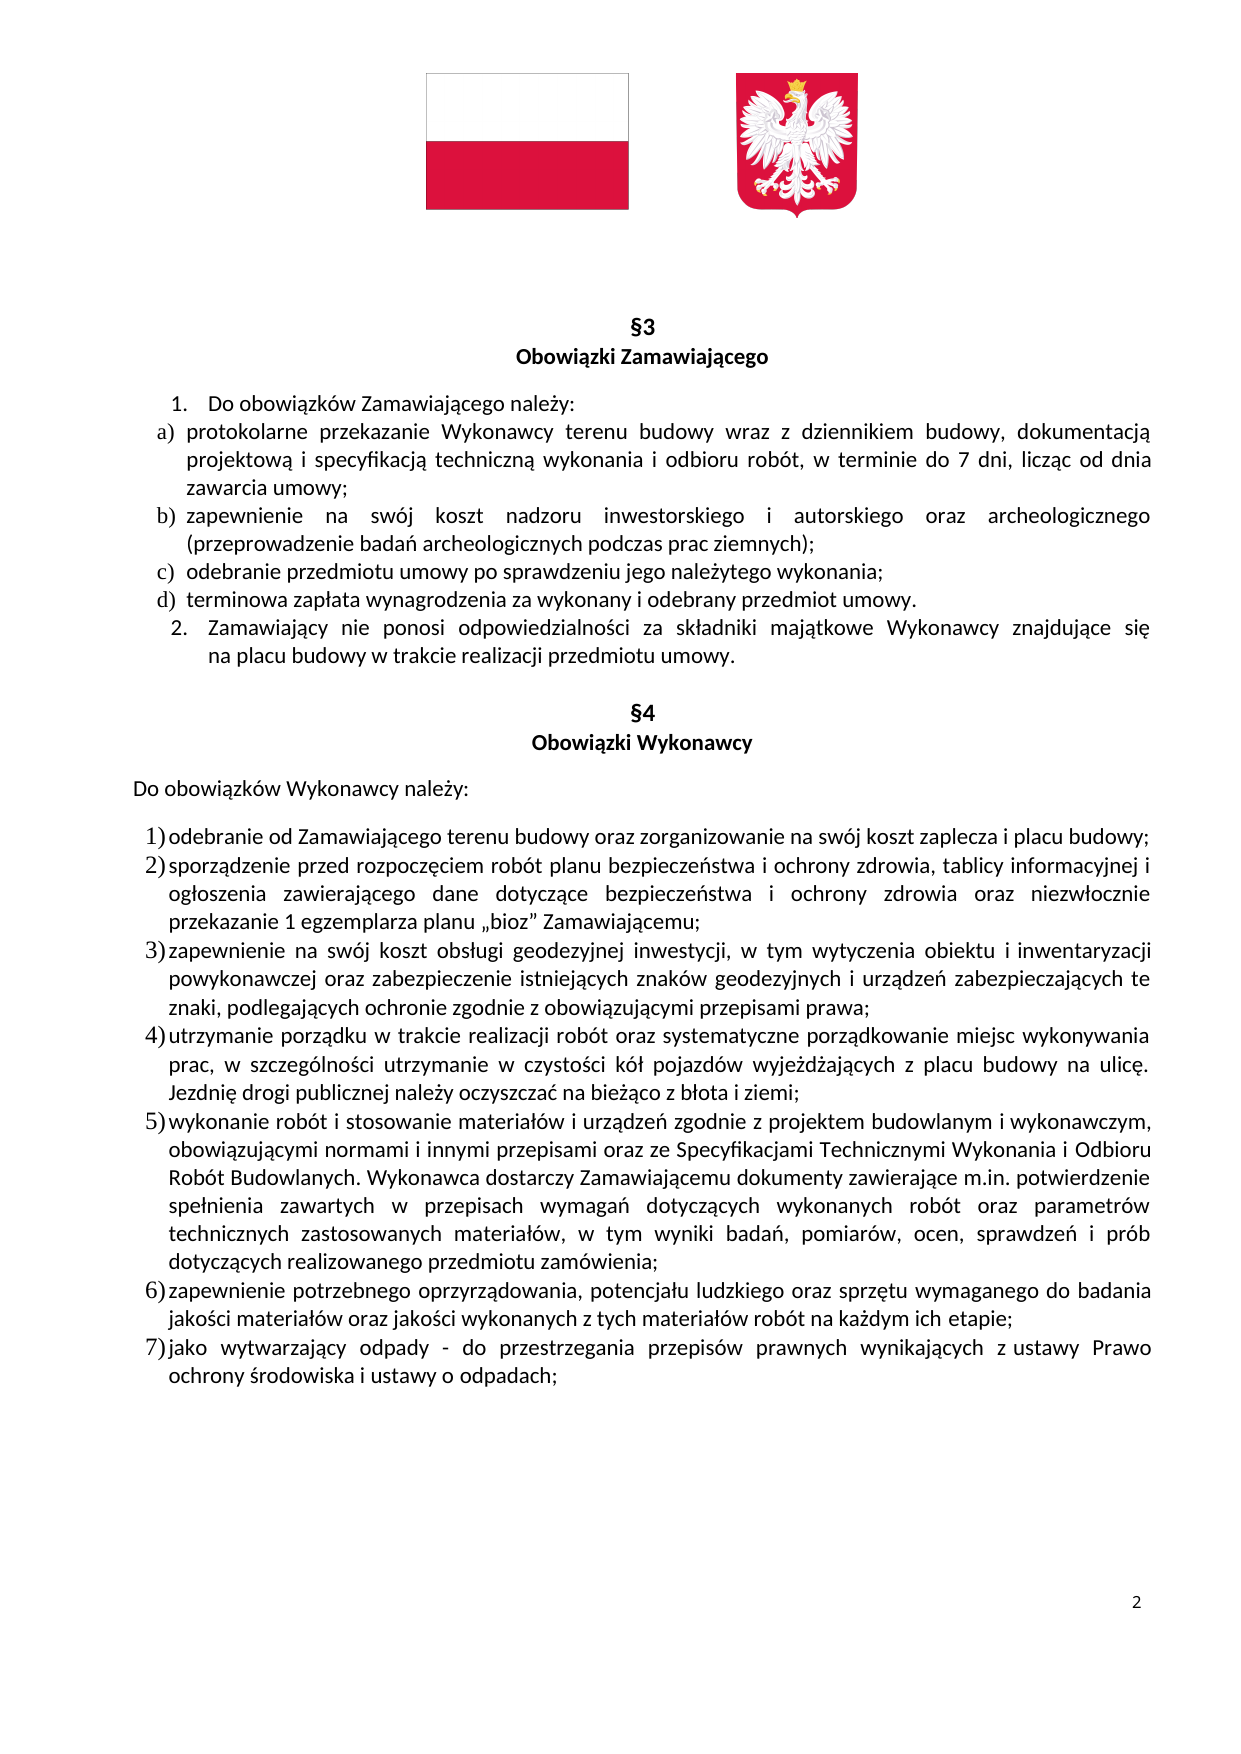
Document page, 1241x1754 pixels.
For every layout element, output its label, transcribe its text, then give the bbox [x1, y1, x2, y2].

list zapewnienie na swój koszt obsługi geodezyjnej inwestycji, w tym wytyczenia obiektu i inwentaryzacji powykonawczej oraz zabezpieczenie istniejących znaków geodezyjnych i urządzeń zabezpieczających te znaki, podlegających ochronie zgodnie z obowiązującymi przepisami prawa; [145, 936, 1152, 1021]
list sporządzenie przed rozpoczęciem robót planu bezpieczeństwa i ochrony zdrowia, tablicy informacyjnej i ogłoszenia zawierającego dane dotyczące bezpieczeństwa i ochrony zdrowia oraz niezwłocznie przekazanie 1 egzemplarza planu „bioz” Zamawiającemu; [145, 850, 1152, 936]
text Obowiązki Wykonawcy [133, 728, 1152, 756]
list jako wytwarzający odpady - do przestrzegania przepisów prawnych wynikających z ustawy Prawo ochrony środowiska i ustawy o odpadach; [145, 1332, 1152, 1389]
list utrzymanie porządku w trakcie realizacji robót oraz systematyczne porządkowanie miejsc wykonywania prac, w szczególności utrzymanie w czystości kół pojazdów wyjeżdżających z placu budowy na ulicę. Jezdnię drogi publicznej należy oczyszczać na bieżąco z błota i ziemi; [145, 1021, 1152, 1106]
text Do obowiązków Wykonawcy należy: [133, 774, 1152, 802]
picture [426, 73, 858, 218]
list protokolarne przekazanie Wykonawcy terenu budowy wraz z dziennikiem budowy, dokumentacją projektową i specyfikacją techniczną wykonania i odbioru robót, w terminie do 7 dni, licząc od dnia zawarcia umowy; [157, 417, 1152, 501]
list wykonanie robót i stosowanie materiałów i urządzeń zgodnie z projektem budowlanym i wykonawczym, obowiązującymi normami i innymi przepisami oraz ze Specyfikacjami Technicznymi Wykonania i Odbioru Robót Budowlanych. Wykonawca dostarczy Zamawiającemu dokumenty zawierające m.in. potwierdzenie spełnienia zawartych w przepisach wymagań dotyczących wykonanych robót oraz parametrów technicznych zastosowanych materiałów, w tym wyniki badań, pomiarów, ocen, sprawdzeń i prób dotyczących realizowanego przedmiotu zamówienia; [145, 1106, 1152, 1275]
list terminowa zapłata wynagrodzenia za wykonany i odebrany przedmiot umowy. [157, 585, 1152, 613]
list odebranie przedmiotu umowy po sprawdzeniu jego należytego wykonania; [157, 557, 1152, 585]
text §3 [133, 311, 1152, 342]
list Do obowiązków Zamawiającego należy: [170, 389, 1152, 417]
text §4 [133, 697, 1152, 728]
list zapewnienie potrzebnego oprzyrządowania, potencjału ludzkiego oraz sprzętu wymaganego do badania jakości materiałów oraz jakości wykonanych z tych materiałów robót na każdym ich etapie; [145, 1275, 1152, 1332]
list zapewnienie na swój koszt nadzoru inwestorskiego i autorskiego oraz archeologicznego (przeprowadzenie badań archeologicznych podczas prac ziemnych); [157, 501, 1152, 557]
list Zamawiający nie ponosi odpowiedzialności za składniki majątkowe Wykonawcy znajdujące się na placu budowy w trakcie realizacji przedmiotu umowy. [170, 613, 1152, 669]
list odebranie od Zamawiającego terenu budowy oraz zorganizowanie na swój koszt zaplecza i placu budowy; [145, 821, 1152, 850]
text Obowiązki Zamawiającego [133, 342, 1152, 370]
